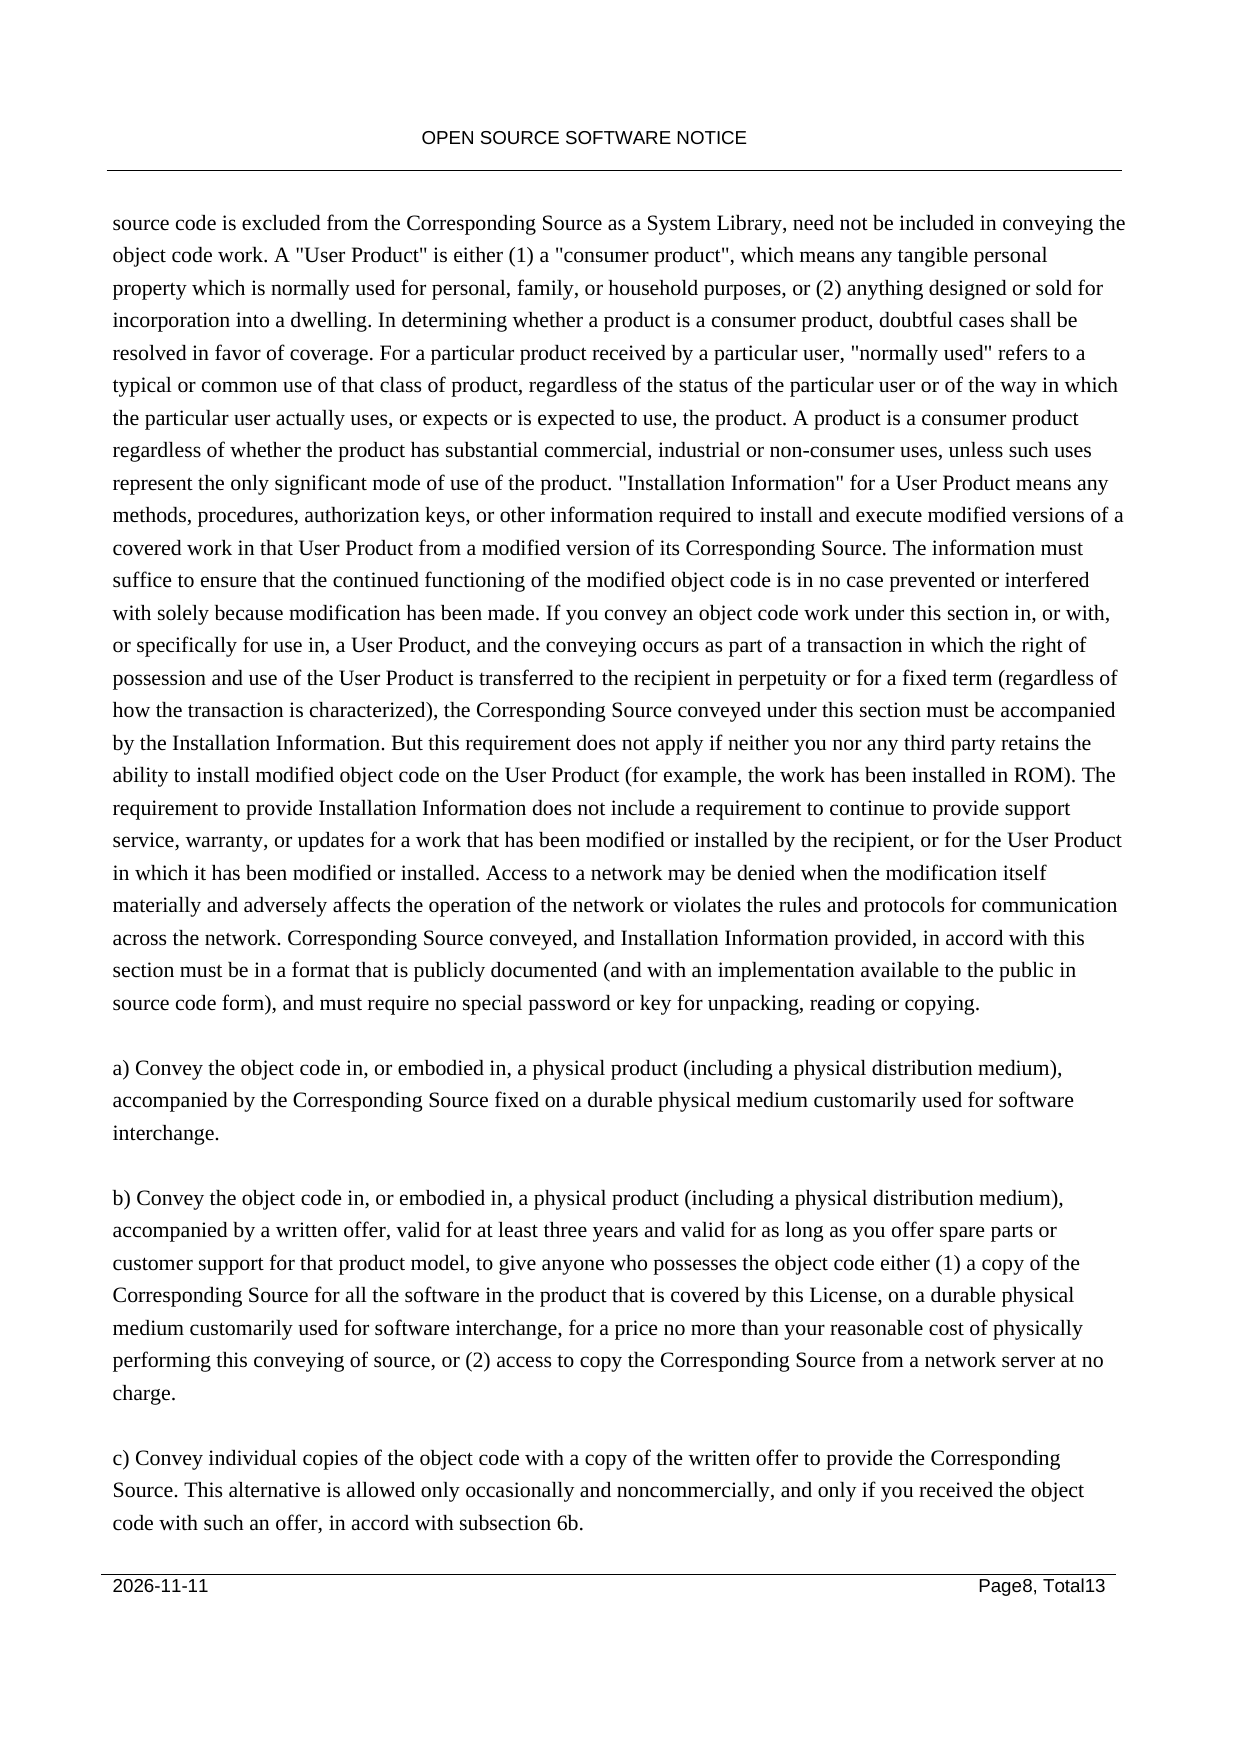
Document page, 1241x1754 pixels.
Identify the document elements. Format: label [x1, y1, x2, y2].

text [112, 206, 1128, 1539]
